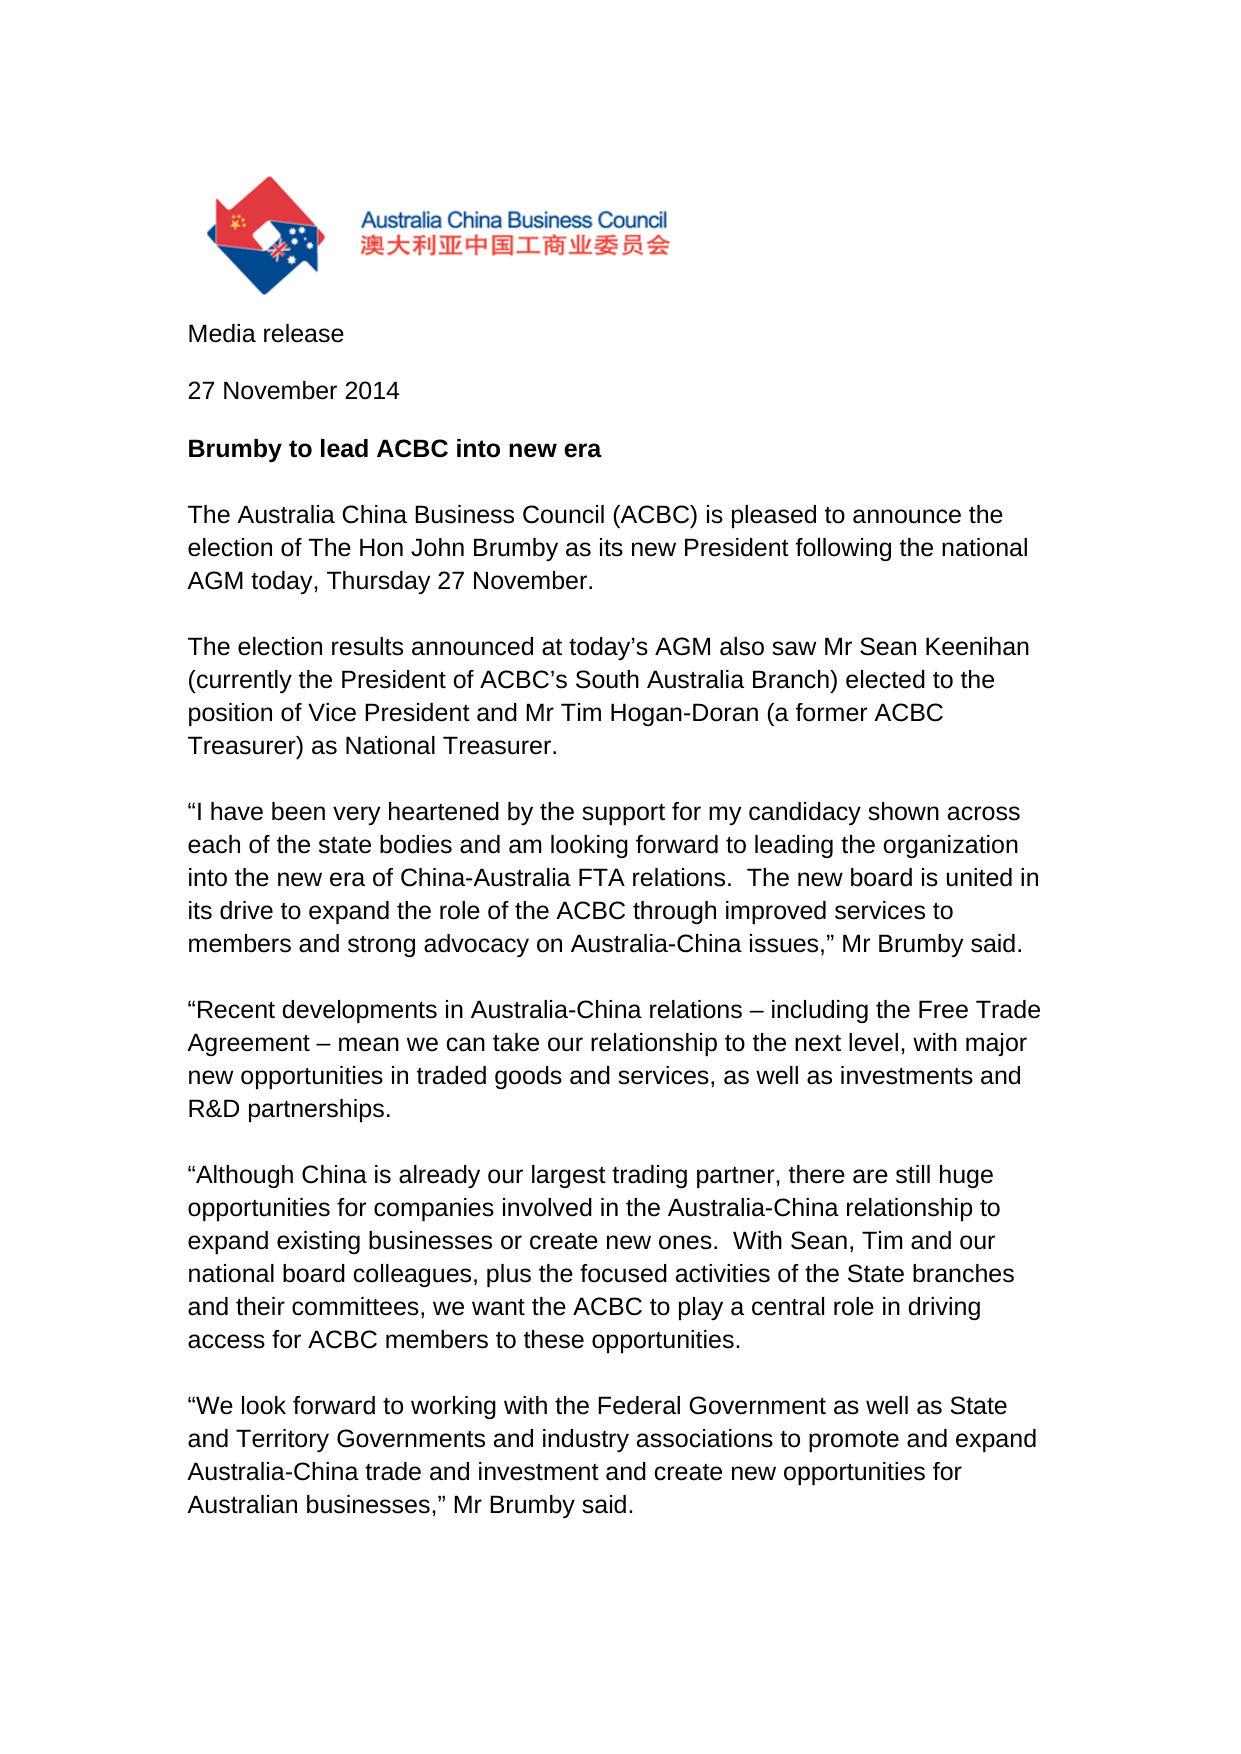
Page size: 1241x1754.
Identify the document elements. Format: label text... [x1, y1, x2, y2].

picture [187, 150, 694, 319]
text The election results announced at today’s AGM also saw Mr Sean Keenihan (currently the President of ACBC’s South Australia Branch) elected to the position of Vice President and Mr Tim Hogan-Doran (a former ACBC Treasurer) as National Treasurer. [187, 632, 1053, 760]
text 27 November 2014 [187, 376, 1053, 405]
text “Although China is already our largest trading partner, there are still huge opportunities for companies involved in the Australia-China relationship to expand existing businesses or create new ones. With Sean, Tim and our national board colleagues, plus the focused activities of the State branches and their committees, we want the ACBC to play a central role in driving access for ACBC members to these opportunities. [187, 1160, 1053, 1354]
text “I have been very heartened by the support for my candidacy shown across each of the state bodies and am looking forward to leading the organization into the new era of China-Australia FTA relations. The new board is united in its drive to expand the role of the ACBC through improved services to members and strong advocacy on Australia-China issues,” Mr Brumby said. [187, 797, 1053, 958]
text “Recent developments in Australia-China relations – including the Free Trade Agreement – mean we can take our relationship to the next level, with major new opportunities in traded goods and services, as well as investments and R&D partnerships. [187, 995, 1053, 1123]
text Media release [187, 319, 1053, 347]
text “We look forward to working with the Federal Government as well as State and Territory Governments and industry associations to promote and expand Australia-China trade and investment and create new opportunities for Australian businesses,” Mr Brumby said. [187, 1391, 1053, 1519]
text The Australia China Business Council (ACBC) is pleased to announce the election of The Hon John Brumby as its new President following the national AGM today, Thursday 27 November. [187, 500, 1053, 594]
text Brumby to lead ACBC into new era [187, 434, 1053, 462]
